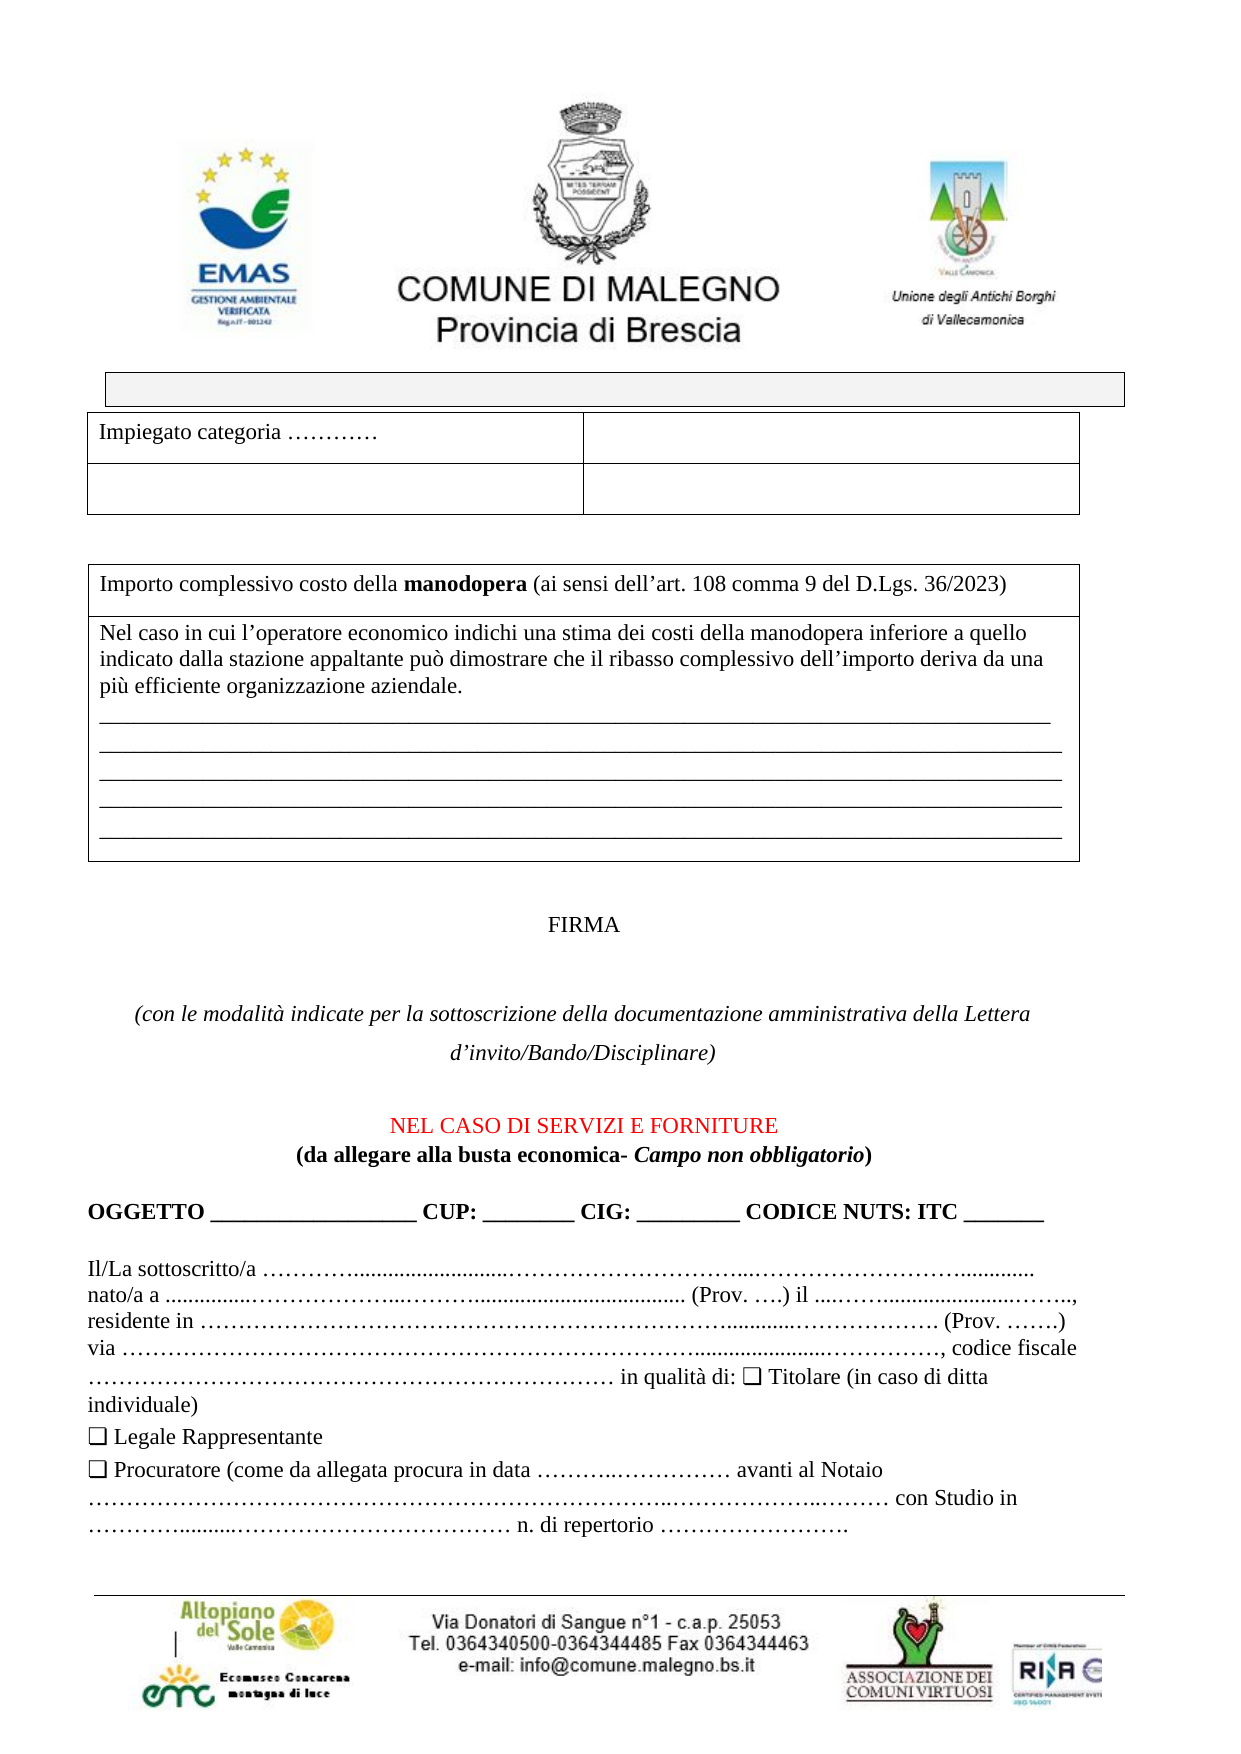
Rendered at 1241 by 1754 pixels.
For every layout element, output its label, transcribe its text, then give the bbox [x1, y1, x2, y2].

picture [93, 81, 1124, 367]
picture [127, 1596, 1102, 1726]
